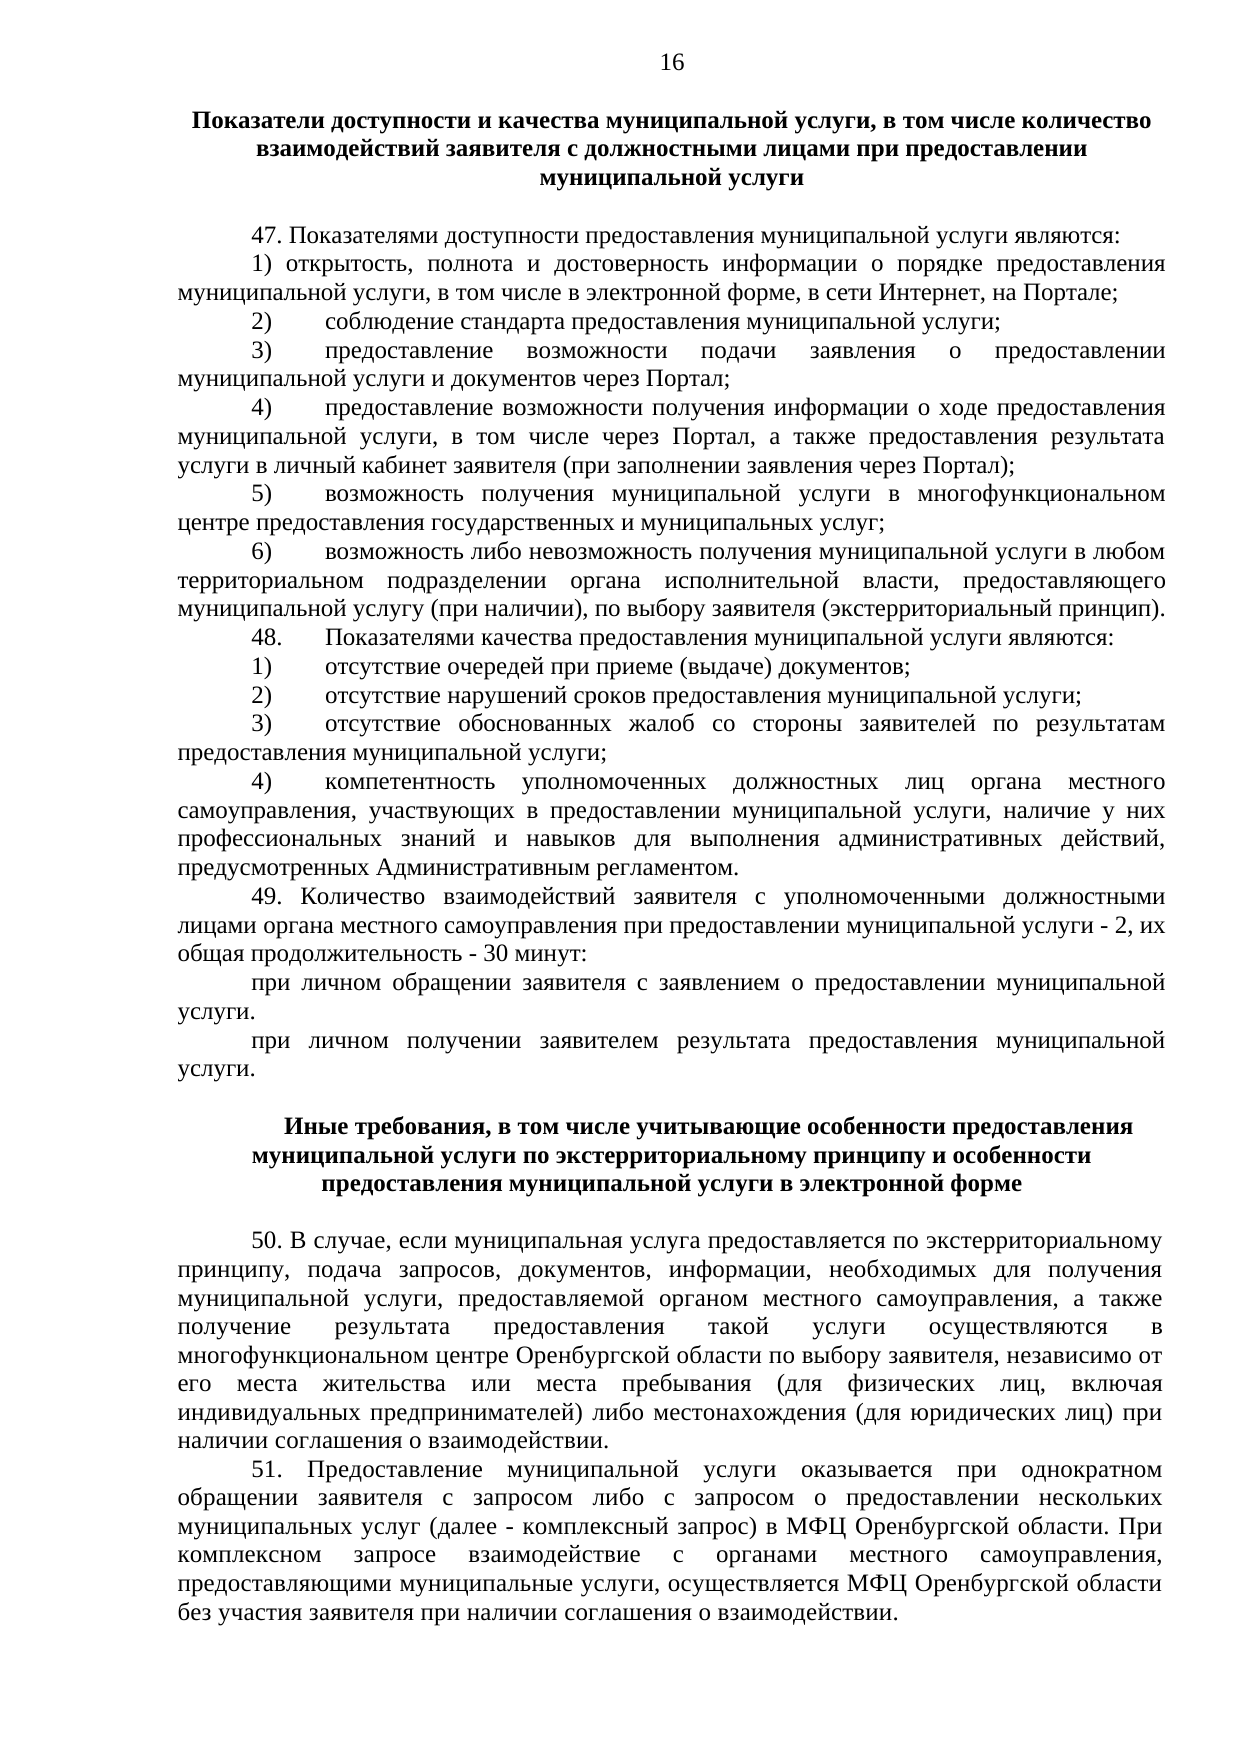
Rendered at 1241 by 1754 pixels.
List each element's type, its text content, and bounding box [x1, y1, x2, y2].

text 4) компетентность уполномоченных должностных лиц органа местного самоуправления, участвующих в предоставлении муниципальной услуги, наличие у них профессиональных знаний и навыков для выполнения административных действий, предусмотренных Административным регламентом. [177, 766, 1166, 881]
text 3) отсутствие обоснованных жалоб со стороны заявителей по результатам предоставления муниципальной услуги; [177, 708, 1166, 766]
text 6) возможность либо невозможность получения муниципальной услуги в любом территориальном подразделении органа исполнительной власти, предоставляющего муниципальной услугу (при наличии), по выбору заявителя (экстерриториальный принцип). [177, 536, 1166, 622]
text при личном получении заявителем результата предоставления муниципальной услуги. [177, 1025, 1166, 1082]
text 50. В случае, если муниципальная услуга предоставляется по экстерриториальному принципу, подача запросов, документов, информации, необходимых для получения муниципальной услуги, предоставляемой органом местного самоуправления, а также получение результата предоставления такой услуги осуществляются в многофункциональном центре Оренбургской области по выбору заявителя, независимо от его места жительства или места пребывания (для физических лиц, включая индивидуальных предпринимателей) либо местонахождения (для юридических лиц) при наличии соглашения о взаимодействии. [177, 1226, 1164, 1454]
text Иные требования, в том числе учитывающие особенности предоставления муниципальной услуги по экстерриториальному принципу и особенности предоставления муниципальной услуги в электронной форме [177, 1111, 1166, 1197]
text 2) соблюдение стандарта предоставления муниципальной услуги; [177, 306, 1166, 335]
text 1) отсутствие очередей при приеме (выдаче) документов; [177, 651, 1166, 680]
text 49. Количество взаимодействий заявителя с уполномоченными должностными лицами органа местного самоуправления при предоставлении муниципальной услуги - 2, их общая продолжительность - 30 минут: [177, 881, 1166, 967]
text 48. Показателями качества предоставления муниципальной услуги являются: [177, 622, 1166, 651]
text 3) предоставление возможности подачи заявления о предоставлении муниципальной услуги и документов через Портал; [177, 335, 1166, 392]
text 4) предоставление возможности получения информации о ходе предоставления муниципальной услуги, в том числе через Портал, а также предоставления результата услуги в личный кабинет заявителя (при заполнении заявления через Портал); [177, 392, 1166, 478]
text 51. Предоставление муниципальной услуги оказывается при однократном обращении заявителя с запросом либо с запросом о предоставлении нескольких муниципальных услуг (далее - комплексный запрос) в МФЦ Оренбургской области. При комплексном запросе взаимодействие с органами местного самоуправления, предоставляющими муниципальные услуги, осуществляется МФЦ Оренбургской области без участия заявителя при наличии соглашения о взаимодействии. [177, 1454, 1164, 1626]
text 47. Показателями доступности предоставления муниципальной услуги являются: [177, 220, 1166, 248]
text при личном обращении заявителя с заявлением о предоставлении муниципальной услуги. [177, 967, 1166, 1025]
text 2) отсутствие нарушений сроков предоставления муниципальной услуги; [177, 680, 1166, 708]
text Показатели доступности и качества муниципальной услуги, в том числе количество взаимодействий заявителя с должностными лицами при предоставлении муниципальной услуги [177, 105, 1166, 191]
text 5) возможность получения муниципальной услуги в многофункциональном центре предоставления государственных и муниципальных услуг; [177, 478, 1166, 536]
text 1) открытость, полнота и достоверность информации о порядке предоставления муниципальной услуги, в том числе в электронной форме, в сети Интернет, на Портале; [177, 248, 1166, 306]
